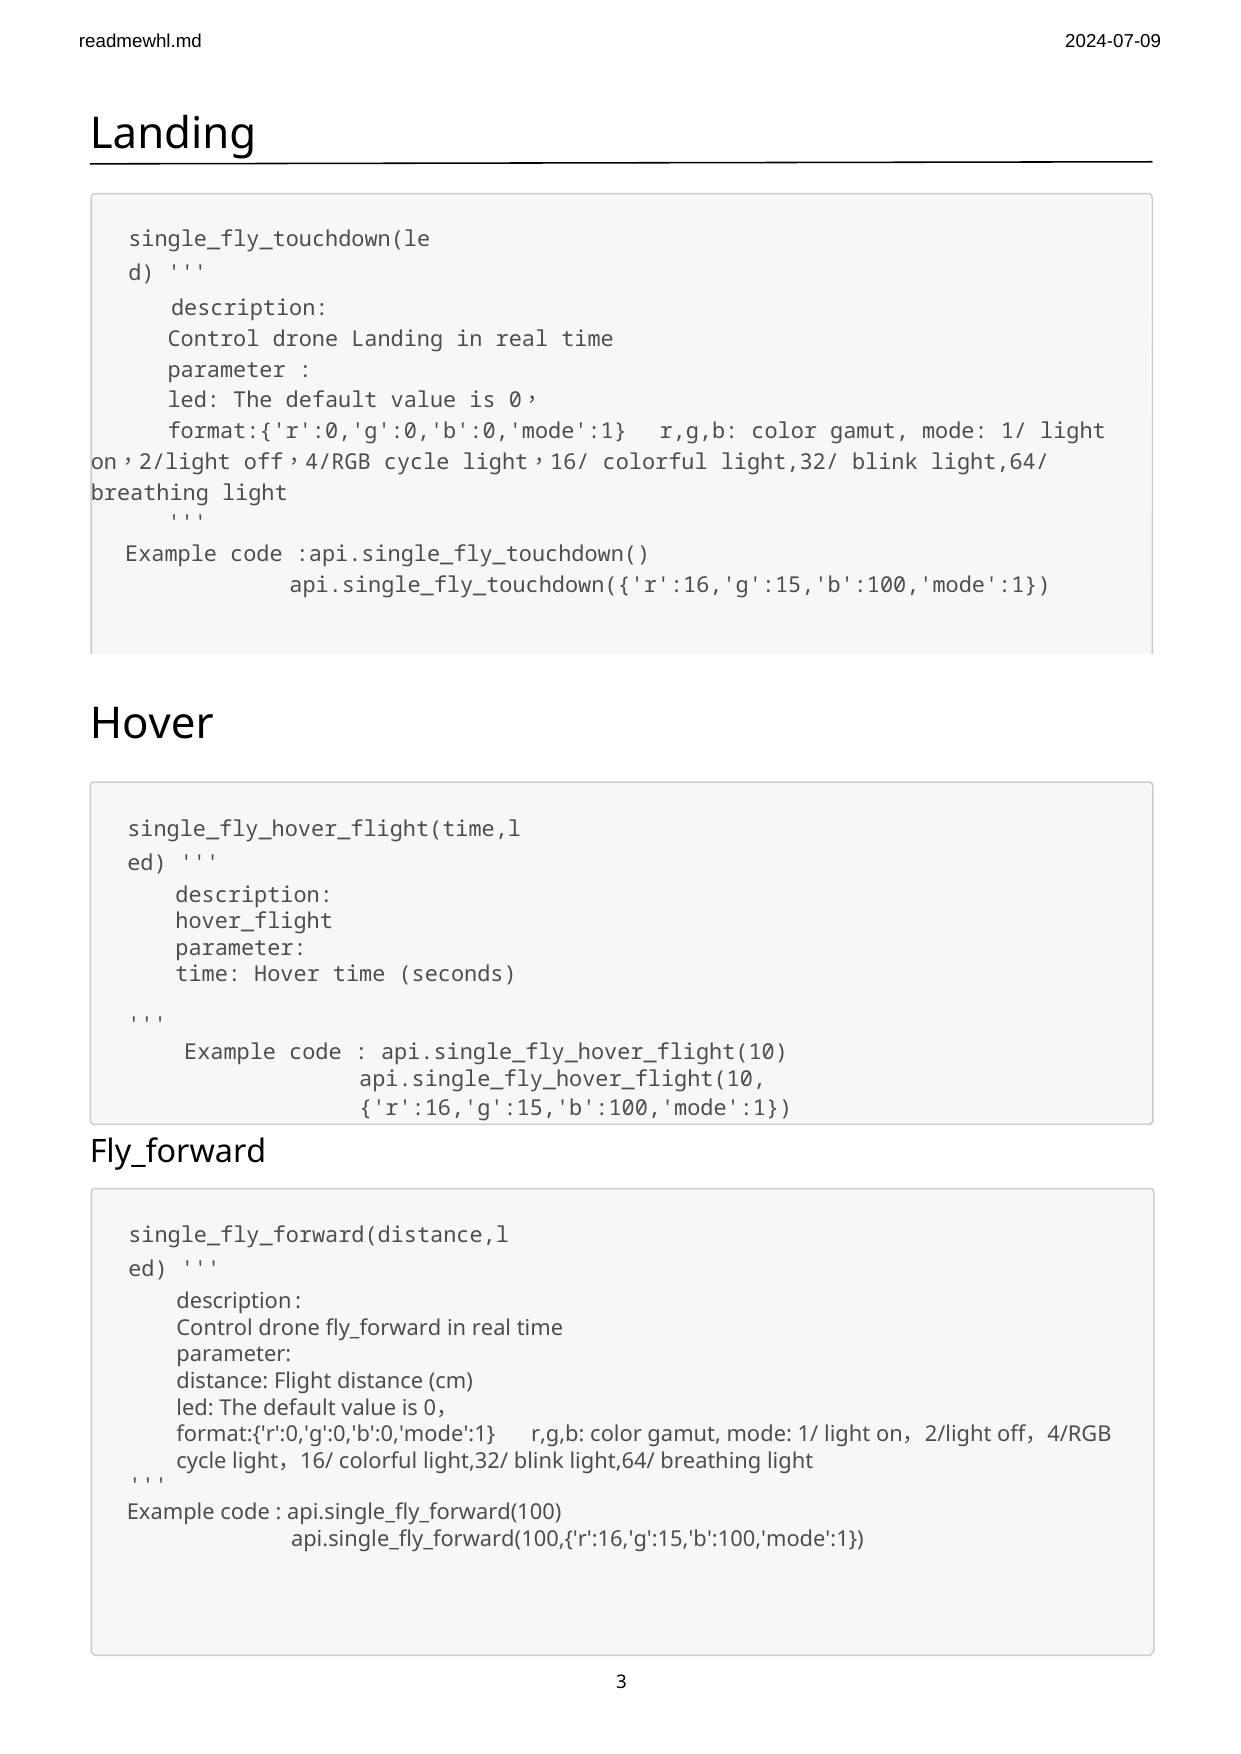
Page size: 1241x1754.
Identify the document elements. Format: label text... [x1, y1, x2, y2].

text Landing [89, 86, 1165, 163]
text Fly_forward [89, 784, 1165, 1172]
text Hover [89, 183, 1165, 754]
